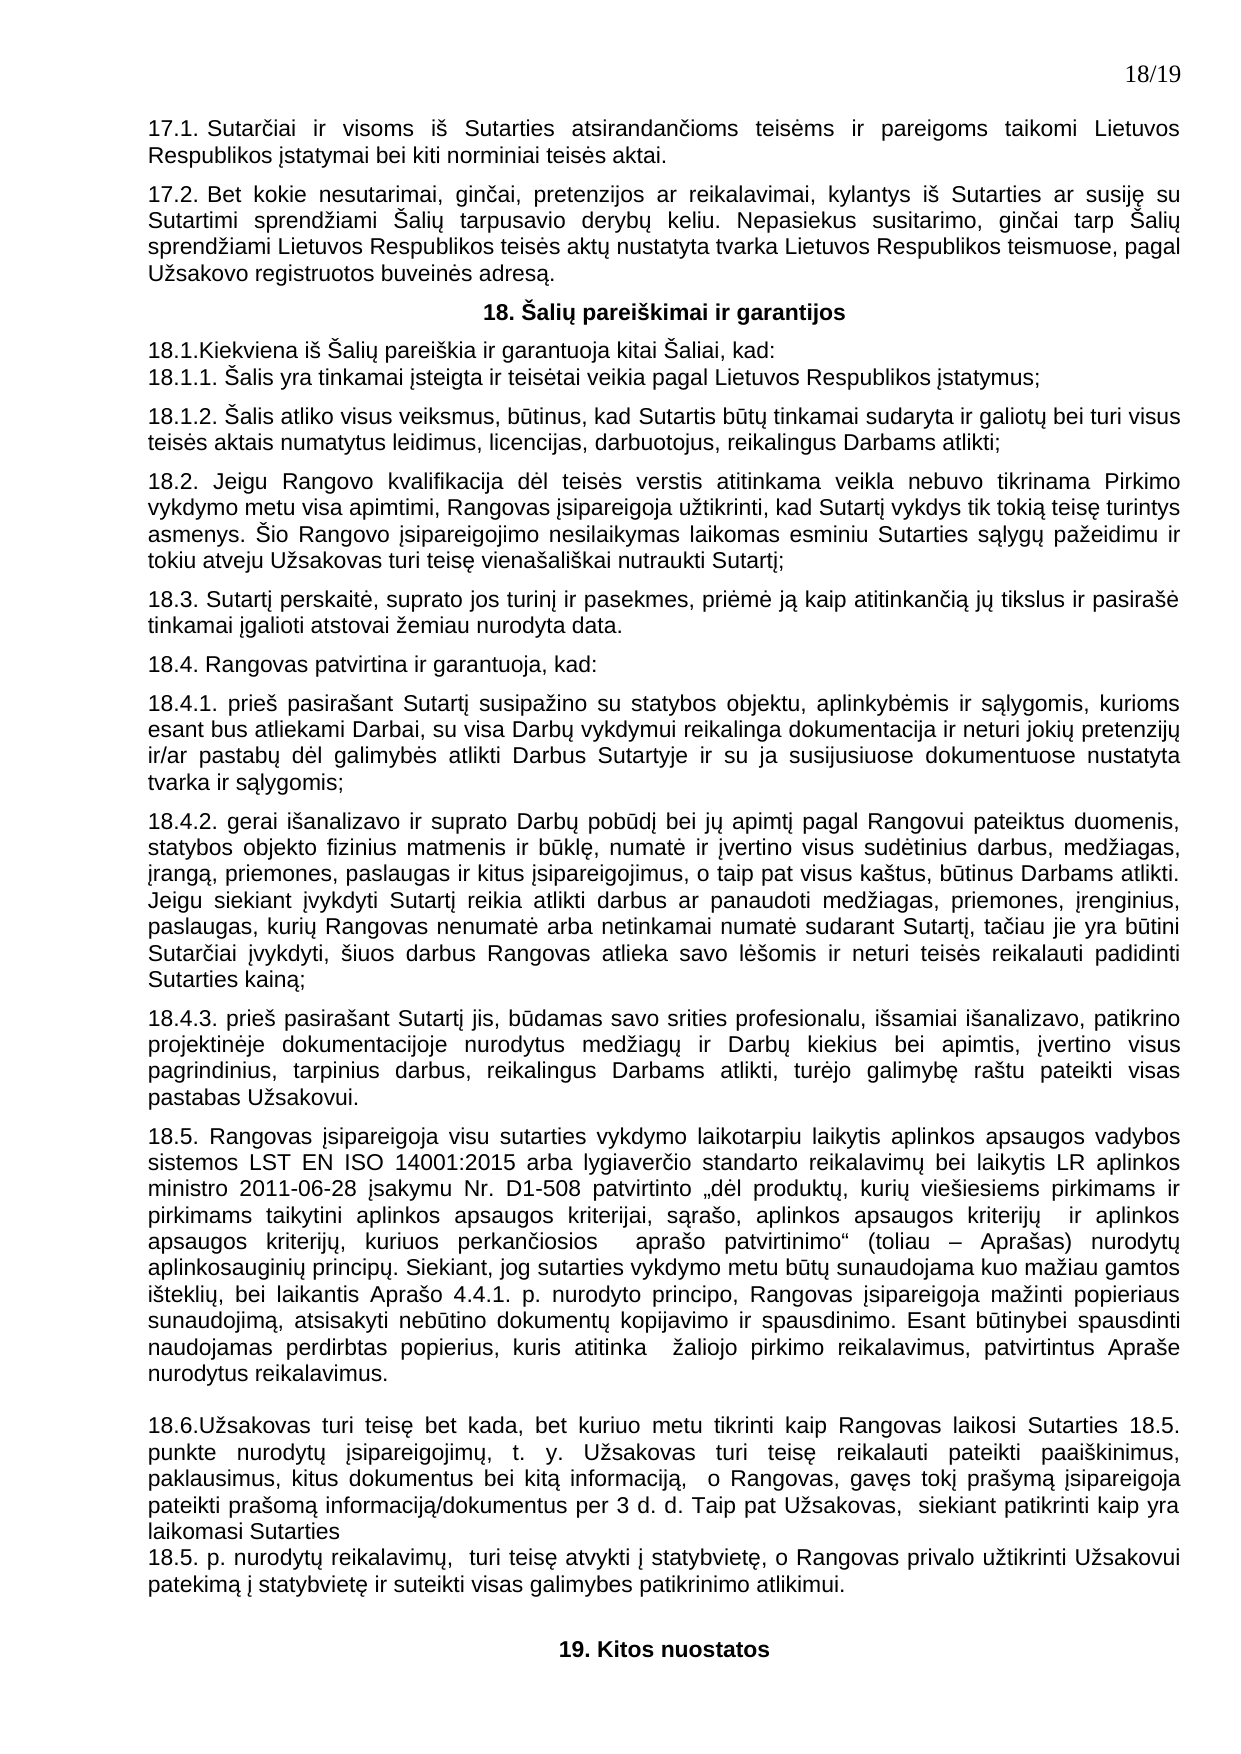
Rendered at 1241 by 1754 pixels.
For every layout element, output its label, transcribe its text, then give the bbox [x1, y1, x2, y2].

list Sutarčiai ir visoms iš Sutarties atsirandančioms teisėms ir pareigoms taikomi Lietuvos Respublikos įstatymai bei kiti norminiai teisės aktai. [148, 115, 1181, 168]
list 18.4.2. gerai išanalizavo ir suprato Darbų pobūdį bei jų apimtį pagal Rangovui pateiktus duomenis, statybos objekto fizinius matmenis ir būklę, numatė ir įvertino visus sudėtinius darbus, medžiagas, įrangą, priemones, paslaugas ir kitus įsipareigojimus, o taip pat visus kaštus, būtinus Darbams atlikti. Jeigu siekiant įvykdyti Sutartį reikia atlikti darbus ar panaudoti medžiagas, priemones, įrenginius, paslaugas, kurių Rangovas nenumatė arba netinkamai numatė sudarant Sutartį, tačiau jie yra būtini Sutarčiai įvykdyti, šiuos darbus Rangovas atlieka savo lėšomis ir neturi teisės reikalauti padidinti Sutarties kainą; [148, 808, 1181, 992]
list 18.4.3. prieš pasirašant Sutartį jis, būdamas savo srities profesionalu, išsamiai išanalizavo, patikrino projektinėje dokumentacijoje nurodytus medžiagų ir Darbų kiekius bei apimtis, įvertino visus pagrindinius, tarpinius darbus, reikalingus Darbams atlikti, turėjo galimybę raštu pateikti visas pastabas Užsakovui. [148, 1005, 1181, 1110]
list 18.4.1. prieš pasirašant Sutartį susipažino su statybos objektu, aplinkybėmis ir sąlygomis, kurioms esant bus atliekami Darbai, su visa Darbų vykdymui reikalinga dokumentacija ir neturi jokių pretenzijų ir/ar pastabų dėl galimybės atlikti Darbus Sutartyje ir su ja susijusiuose dokumentuose nustatyta tvarka ir sąlygomis; [148, 690, 1181, 795]
list Bet kokie nesutarimai, ginčai, pretenzijos ar reikalavimai, kylantys iš Sutarties ar susiję su Sutartimi sprendžiami Šalių tarpusavio derybų keliu. Nepasiekus susitarimo, ginčai tarp Šalių sprendžiami Lietuvos Respublikos teisės aktų nustatyta tvarka Lietuvos Respublikos teismuose, pagal Užsakovo registruotos buveinės adresą. [148, 181, 1181, 286]
list 18.2. Jeigu Rangovo kvalifikacija dėl teisės verstis atitinkama veikla nebuvo tikrinama Pirkimo vykdymo metu visa apimtimi, Rangovas įsipareigoja užtikrinti, kad Sutartį vykdys tik tokią teisę turintys asmenys. Šio Rangovo įsipareigojimo nesilaikymas laikomas esminiu Sutarties sąlygų pažeidimu ir tokiu atveju Užsakovas turi teisę vienašališkai nutraukti Sutartį; [148, 468, 1181, 573]
list 18.1.1. Šalis yra tinkamai įsteigta ir teisėtai veikia pagal Lietuvos Respublikos įstatymus; [148, 364, 1181, 390]
text 19. Kitos nuostatos [148, 1636, 1181, 1662]
list 18.1.2. Šalis atliko visus veiksmus, būtinus, kad Sutartis būtų tinkamai sudaryta ir galiotų bei turi visus teisės aktais numatytus leidimus, licencijas, darbuotojus, reikalingus Darbams atlikti; [148, 403, 1181, 455]
list 18.6.Užsakovas turi teisę bet kada, bet kuriuo metu tikrinti kaip Rangovas laikosi Sutarties 18.5. punkte nurodytų įsipareigojimų, t. y. Užsakovas turi teisę reikalauti pateikti paaiškinimus, paklausimus, kitus dokumentus bei kitą informaciją, o Rangovas, gavęs tokį prašymą įsipareigoja pateikti prašomą informaciją/dokumentus per 3 d. d. Taip pat Užsakovas, siekiant patikrinti kaip yra laikomasi Sutarties [148, 1412, 1181, 1544]
list 18.4. Rangovas patvirtina ir garantuoja, kad: [148, 651, 1181, 677]
list 18.3. Sutartį perskaitė, suprato jos turinį ir pasekmes, priėmė ją kaip atitinkančią jų tikslus ir pasirašė tinkamai įgalioti atstovai žemiau nurodyta data. [148, 586, 1181, 638]
list 18.5. p. nurodytų reikalavimų, turi teisę atvykti į statybvietę, o Rangovas privalo užtikrinti Užsakovui patekimą į statybvietę ir suteikti visas galimybes patikrinimo atlikimui. [148, 1544, 1181, 1597]
list 18.5. Rangovas įsipareigoja visu sutarties vykdymo laikotarpiu laikytis aplinkos apsaugos vadybos sistemos LST EN ISO 14001:2015 arba lygiaverčio standarto reikalavimų bei laikytis LR aplinkos ministro 2011-06-28 įsakymu Nr. D1-508 patvirtinto „dėl produktų, kurių viešiesiems pirkimams ir pirkimams taikytini aplinkos apsaugos kriterijai, sąrašo, aplinkos apsaugos kriterijų ir aplinkos apsaugos kriterijų, kuriuos perkančiosios aprašo patvirtinimo“ (toliau – Aprašas) nurodytų aplinkosauginių principų. Siekiant, jog sutarties vykdymo metu būtų sunaudojama kuo mažiau gamtos išteklių, bei laikantis Aprašo 4.4.1. p. nurodyto principo, Rangovas įsipareigoja mažinti popieriaus sunaudojimą, atsisakyti nebūtino dokumentų kopijavimo ir spausdinimo. Esant būtinybei spausdinti naudojamas perdirbtas popierius, kuris atitinka žaliojo pirkimo reikalavimus, patvirtintus Apraše nurodytus reikalavimus. [148, 1123, 1181, 1386]
list 18.1.Kiekviena iš Šalių pareiškia ir garantuoja kitai Šaliai, kad: [148, 337, 1181, 364]
text 18. Šalių pareiškimai ir garantijos [148, 298, 1181, 325]
